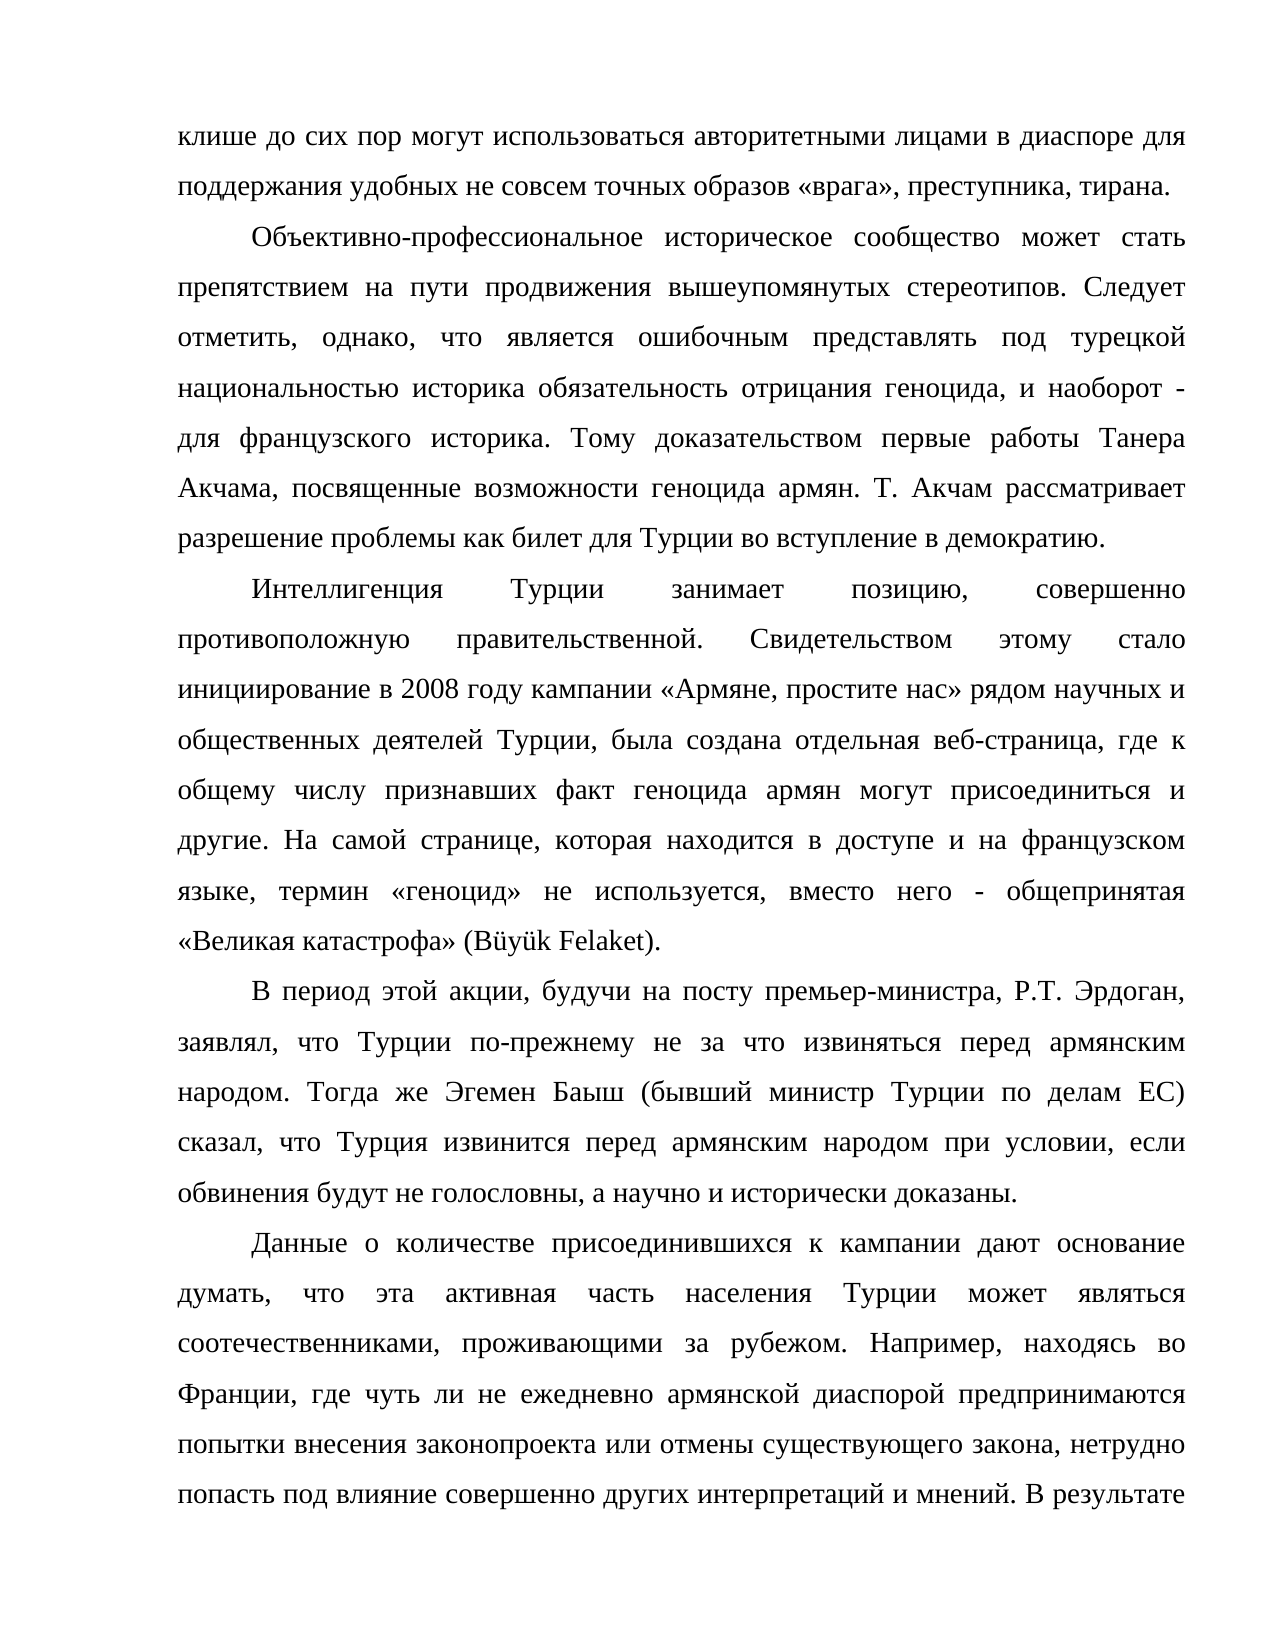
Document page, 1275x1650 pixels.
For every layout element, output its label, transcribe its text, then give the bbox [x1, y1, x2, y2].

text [177, 118, 1186, 202]
text Интеллигенция Турции занимает позицию, совершенно противоположную правительственной. Свидетельством этому стало инициирование в 2008 году кампании «Армяне, простите нас» рядом научных и общественных деятелей Турции, была создана отдельная веб-страница, где к общему числу признавших факт геноцида армян могут присоединиться и другие. На самой странице, которая находится в доступе и на французском языке, термин «геноцид» не используется, вместо него - общепринятая «Великая катастрофа» (Büyük Felaket). [177, 571, 1186, 957]
text В период этой акции, будучи на посту премьер-министра, Р.Т. Эрдоган, заявлял, что Турции по-прежнему не за что извиняться перед армянским народом. Тогда же Эгемен Баыш (бывший министр Турции по делам ЕС) сказал, что Турция извинится перед армянским народом при условии, если обвинения будут не голословны, а научно и исторически доказаны. [177, 973, 1186, 1208]
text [177, 1225, 1186, 1510]
text Объективно-профессиональное историческое сообщество может стать препятствием на пути продвижения вышеупомянутых стереотипов. Следует отметить, однако, что является ошибочным представлять под турецкой национальностью историка обязательность отрицания геноцида, и наоборот - для французского историка. Тому доказательством первые работы Танера Акчама, посвященные возможности геноцида армян. Т. Акчам рассматривает разрешение проблемы как билет для Турции во вступление в демократию. [177, 219, 1186, 554]
